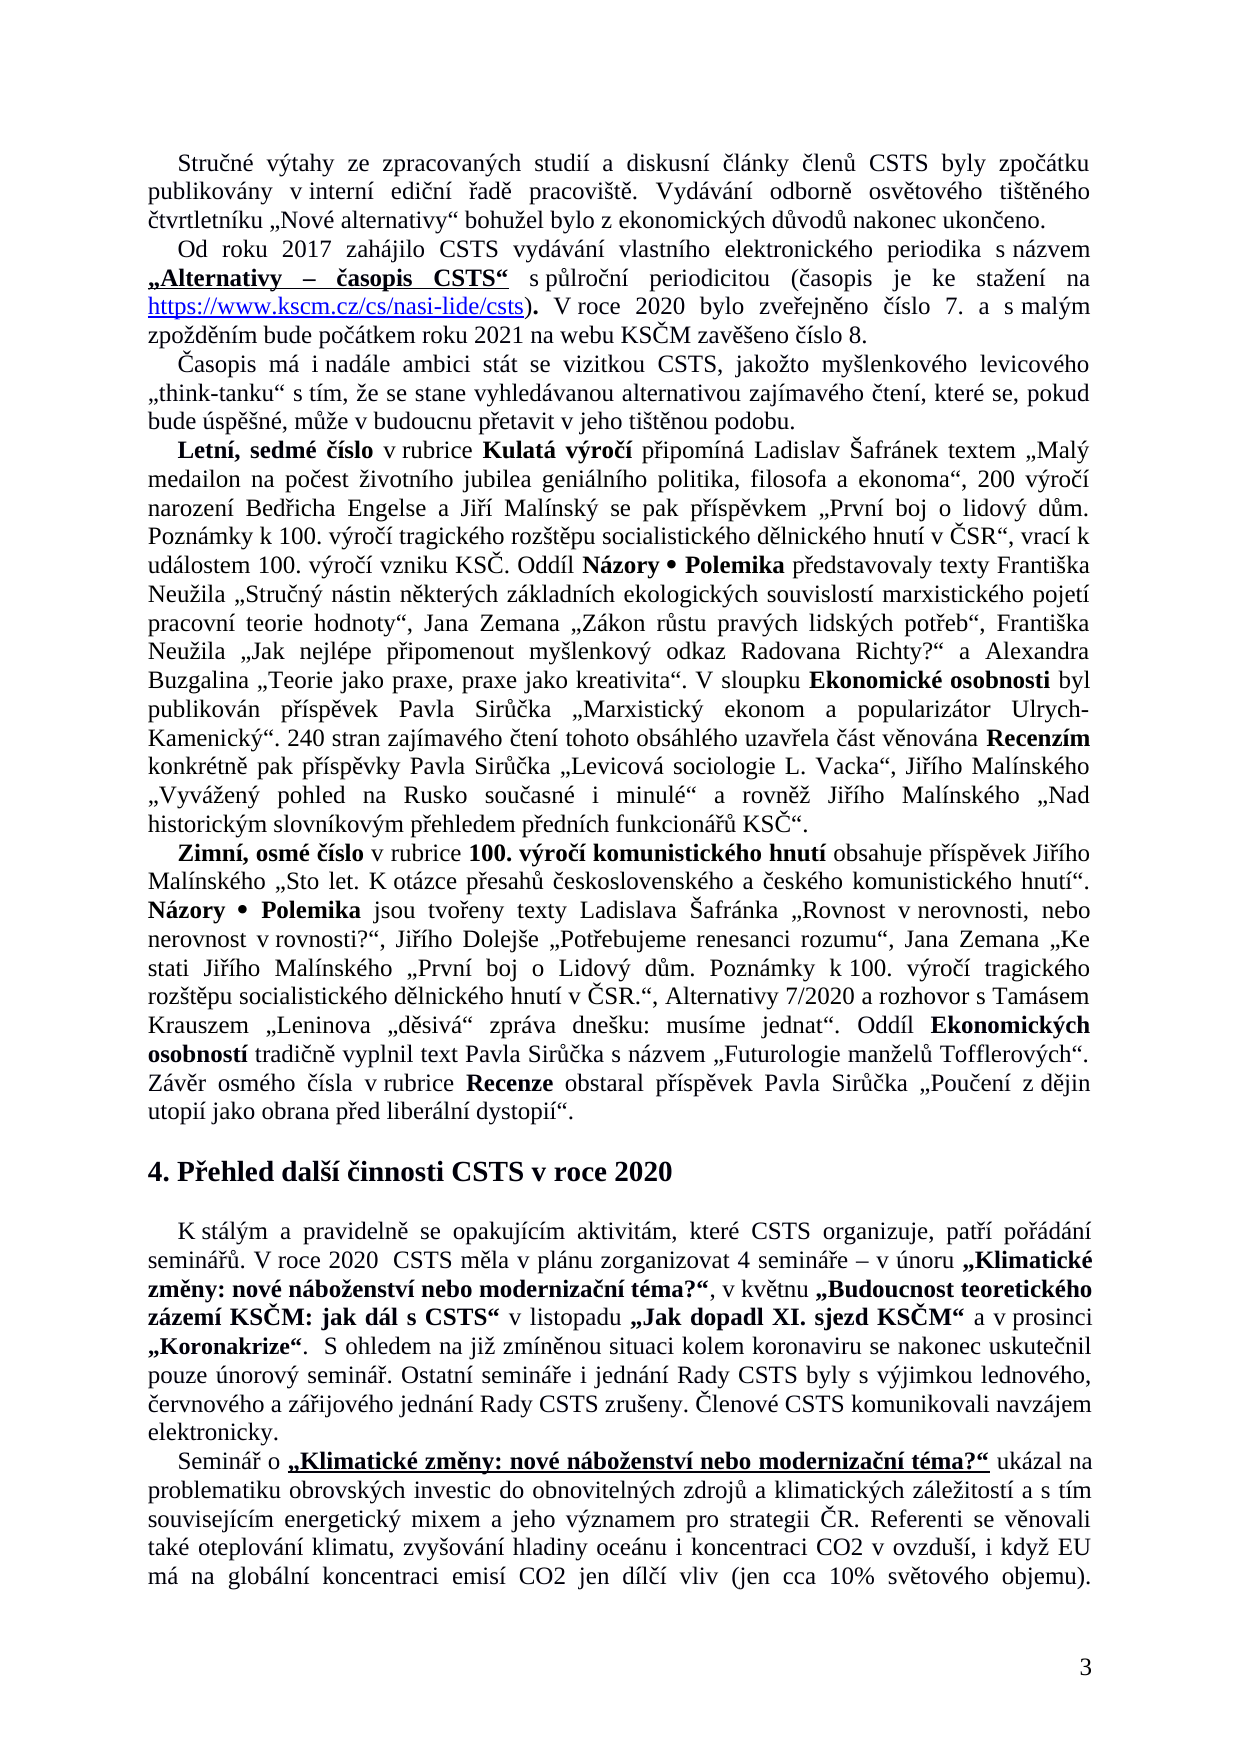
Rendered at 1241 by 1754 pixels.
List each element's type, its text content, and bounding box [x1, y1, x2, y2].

text Časopis má i nadále ambici stát se vizitkou CSTS, jakožto myšlenkového levicového „think-tanku“ s tím, že se stane vyhledávanou alternativou zajímavého čtení, které se, pokud bude úspěšné, může v budoucnu přetavit v jeho tištěnou podobu. [148, 349, 1090, 435]
text 4. Přehled další činnosti CSTS v roce 2020 [148, 1154, 1093, 1187]
text Letní, sedmé číslo v rubrice Kulatá výročí připomíná Ladislav Šafránek textem „Malý medailon na počest životního jubilea geniálního politika, filosofa a ekonoma“, 200 výročí narození Bedřicha Engelse a Jiří Malínský se pak příspěvkem „První boj o lidový dům. Poznámky k 100. výročí tragického rozštěpu socialistického dělnického hnutí v ČSR“, vrací k událostem 100. výročí vzniku KSČ. Oddíl Názory  Polemika představovaly texty Františka Neužila „Stručný nástin některých základních ekologických souvislostí marxistického pojetí pracovní teorie hodnoty“, Jana Zemana „Zákon růstu pravých lidských potřeb“, Františka Neužila „Jak nejlépe připomenout myšlenkový odkaz Radovana Richty?“ a Alexandra Buzgalina „Teorie jako praxe, praxe jako kreativita“. V sloupku Ekonomické osobnosti byl publikován příspěvek Pavla Sirůčka „Marxistický ekonom a popularizátor Ulrych-Kamenický“. 240 stran zajímavého čtení tohoto obsáhlého uzavřela část věnována Recenzím konkrétně pak příspěvky Pavla Sirůčka „Levicová sociologie L. Vacka“, Jiřího Malínského „Vyvážený pohled na Rusko současné i minulé“ a rovněž Jiřího Malínského „Nad historickým slovníkovým přehledem předních funkcionářů KSČ“. [148, 435, 1090, 838]
text Zimní, osmé číslo v rubrice 100. výročí komunistického hnutí obsahuje příspěvek Jiřího Malínského „Sto let. K otázce přesahů československého a českého komunistického hnutí“. Názory  Polemika jsou tvořeny texty Ladislava Šafránka „Rovnost v nerovnosti, nebo nerovnost v rovnosti?“, Jiřího Dolejše „Potřebujeme renesanci rozumu“, Jana Zemana „Ke stati Jiřího Malínského „První boj o Lidový dům. Poznámky k 100. výročí tragického rozštěpu socialistického dělnického hnutí v ČSR.“, Alternativy 7/2020 a rozhovor s Tamásem Krauszem „Leninova „děsivá“ zpráva dnešku: musíme jednat“. Oddíl Ekonomických osobností tradičně vyplnil text Pavla Sirůčka s názvem „Futurologie manželů Tofflerových“. Závěr osmého čísla v rubrice Recenze obstaral příspěvek Pavla Sirůčka „Poučení z dějin utopií jako obrana před liberální dystopií“. [148, 838, 1090, 1125]
text K stálým a pravidelně se opakujícím aktivitám, které CSTS organizuje, patří pořádání seminářů. V roce 2020 CSTS měla v plánu zorganizovat 4 semináře – v únoru „Klimatické změny: nové náboženství nebo modernizační téma?“, v květnu „Budoucnost teoretického zázemí KSČM: jak dál s CSTS“ v listopadu „Jak dopadl XI. sjezd KSČM“ a v prosinci „Koronakrize“. S ohledem na již zmíněnou situaci kolem koronaviru se nakonec uskutečnil pouze únorový seminář. Ostatní semináře i jednání Rady CSTS byly s výjimkou lednového, červnového a zářijového jednání Rady CSTS zrušeny. Členové CSTS komunikovali navzájem elektronicky. [148, 1216, 1093, 1446]
text Od roku 2017 zahájilo CSTS vydávání vlastního elektronického periodika s názvem „Alternativy – časopis CSTS“ s půlroční periodicitou (časopis je ke stažení na https://www.kscm.cz/cs/nasi-lide/csts). V roce 2020 bylo zveřejněno číslo 7. a s malým zpožděním bude počátkem roku 2021 na webu KSČM zavěšeno číslo 8. [148, 234, 1090, 349]
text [148, 1446, 1093, 1590]
text Stručné výtahy ze zpracovaných studií a diskusní články členů CSTS byly zpočátku publikovány v interní ediční řadě pracoviště. Vydávání odborně osvětového tištěného čtvrtletníku „Nové alternativy“ bohužel bylo z ekonomických důvodů nakonec ukončeno. [148, 148, 1090, 234]
